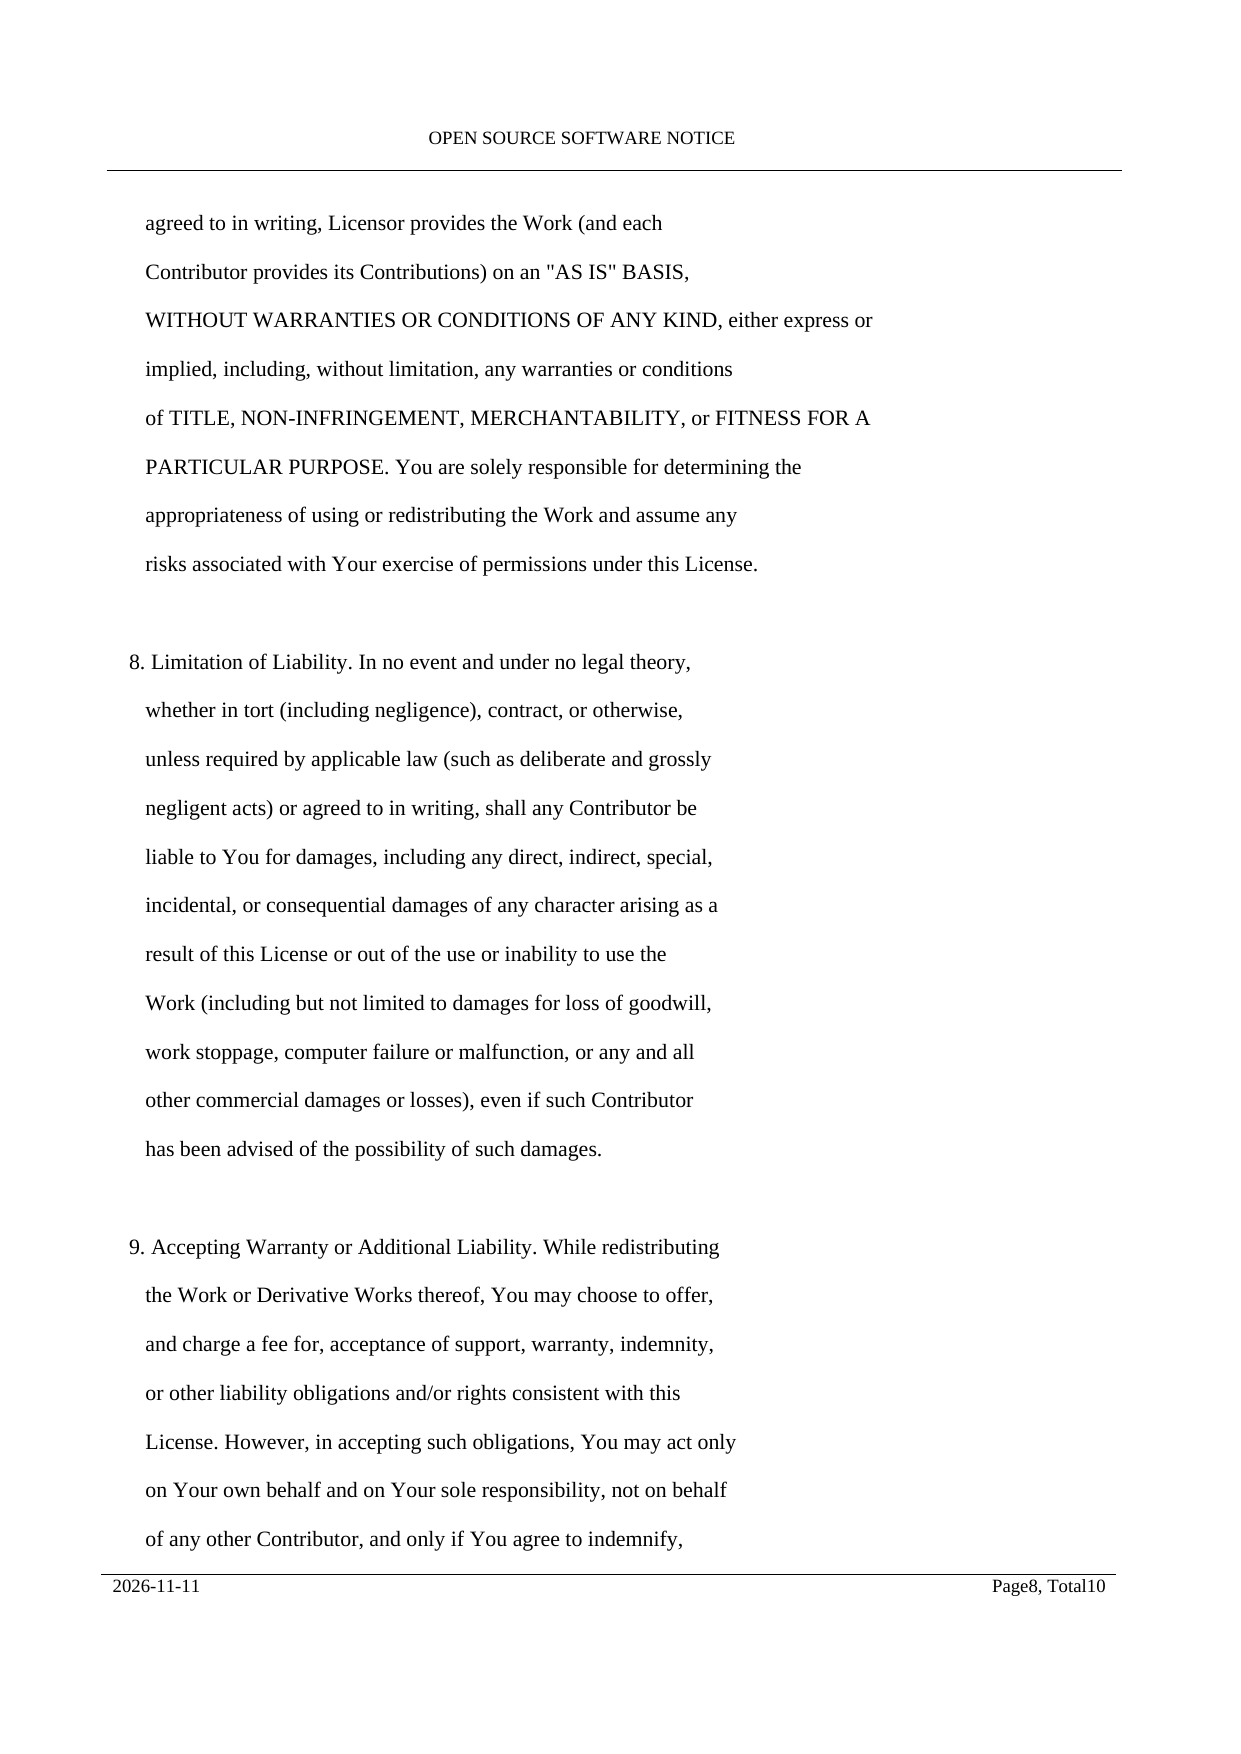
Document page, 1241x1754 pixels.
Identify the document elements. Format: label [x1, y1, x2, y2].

text [112, 206, 1128, 1555]
